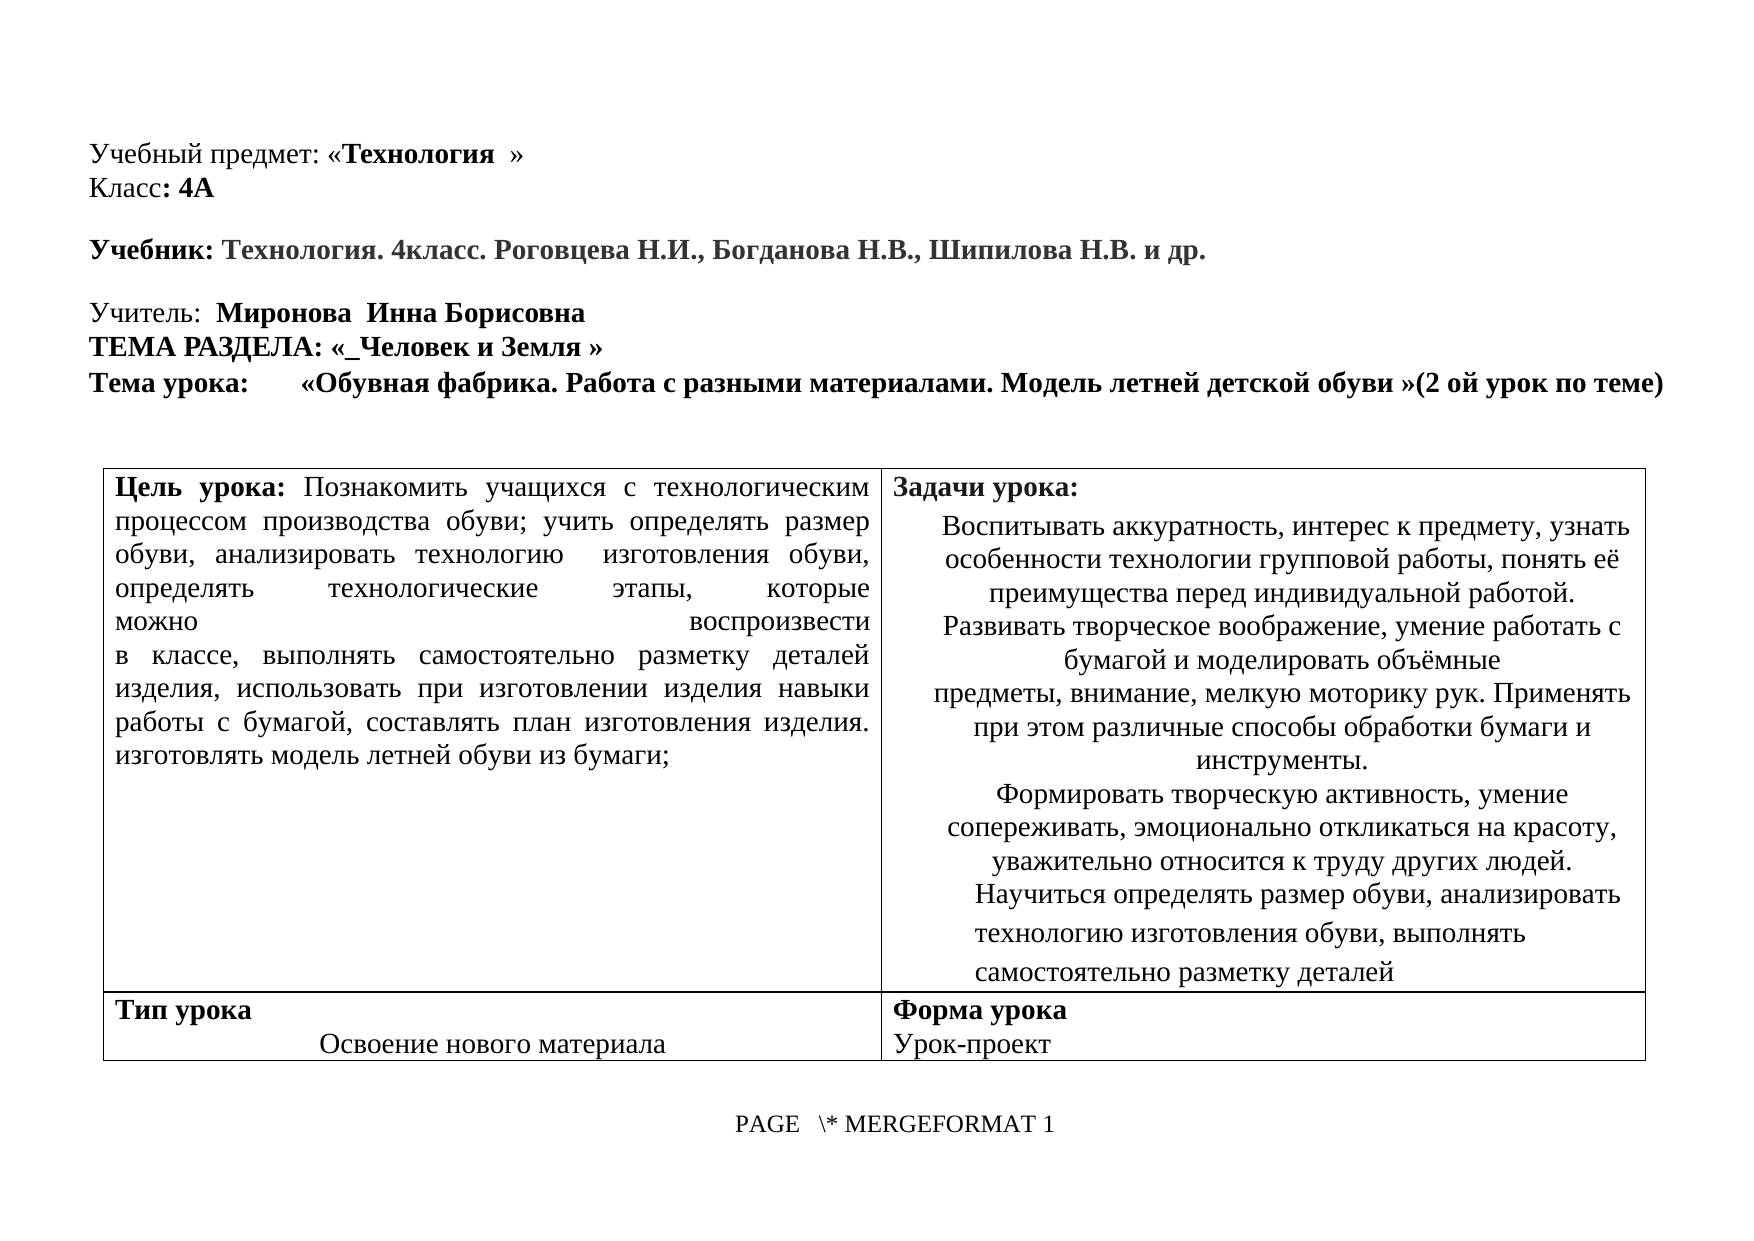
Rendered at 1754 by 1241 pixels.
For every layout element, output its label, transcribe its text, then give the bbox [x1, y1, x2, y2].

text Учитель: Миронова Инна Борисовна [89, 295, 1695, 329]
text Тема урока: «Обувная фабрика. Работа с разными материалами. Модель летней детской обуви »(2 ой урок по теме) [89, 365, 1695, 398]
table_header Цель урока: Познакомить учащихся с технологическим процессом производства обуви; учить определять размер обуви, анализировать технологию изготовления обуви, определять технологические этапы, которые можно воспроизвести в классе, выполнять самостоятельно разметку деталей изделия, использовать при изготовлении изделия навыки работы с бумагой, составлять план изготовления изделия. изготовлять модель летней обуви из бумаги; [104, 469, 881, 991]
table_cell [104, 993, 881, 1059]
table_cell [882, 993, 1645, 1059]
text ТЕМА РАЗДЕЛА: «_Человек и Земля » [89, 329, 1695, 362]
subtitle Учебник: Технология. 4класс. Роговцева Н.И., Богданова Н.В., Шипилова Н.В. и др. [89, 232, 1695, 266]
table_header Задачи урока: Воспитывать аккуратность, интерес к предмету, узнать особенности технологии групповой работы, понять её преимущества перед индивидуальной работой. Развивать творческое воображение, умение работать с бумагой и моделировать объёмные предметы, внимание, мелкую моторику рук. Применять при этом различные способы обработки бумаги и инструменты. Формировать творческую активность, умение сопереживать, эмоционально откликаться на красоту, уважительно относится к труду других людей. Научиться определять размер обуви, анализировать технологию изготовления обуви, выполнять самостоятельно разметку деталей [882, 469, 1645, 991]
text Класс: 4А [89, 170, 1695, 203]
text Учебный предмет: «Технология » [89, 136, 1695, 170]
